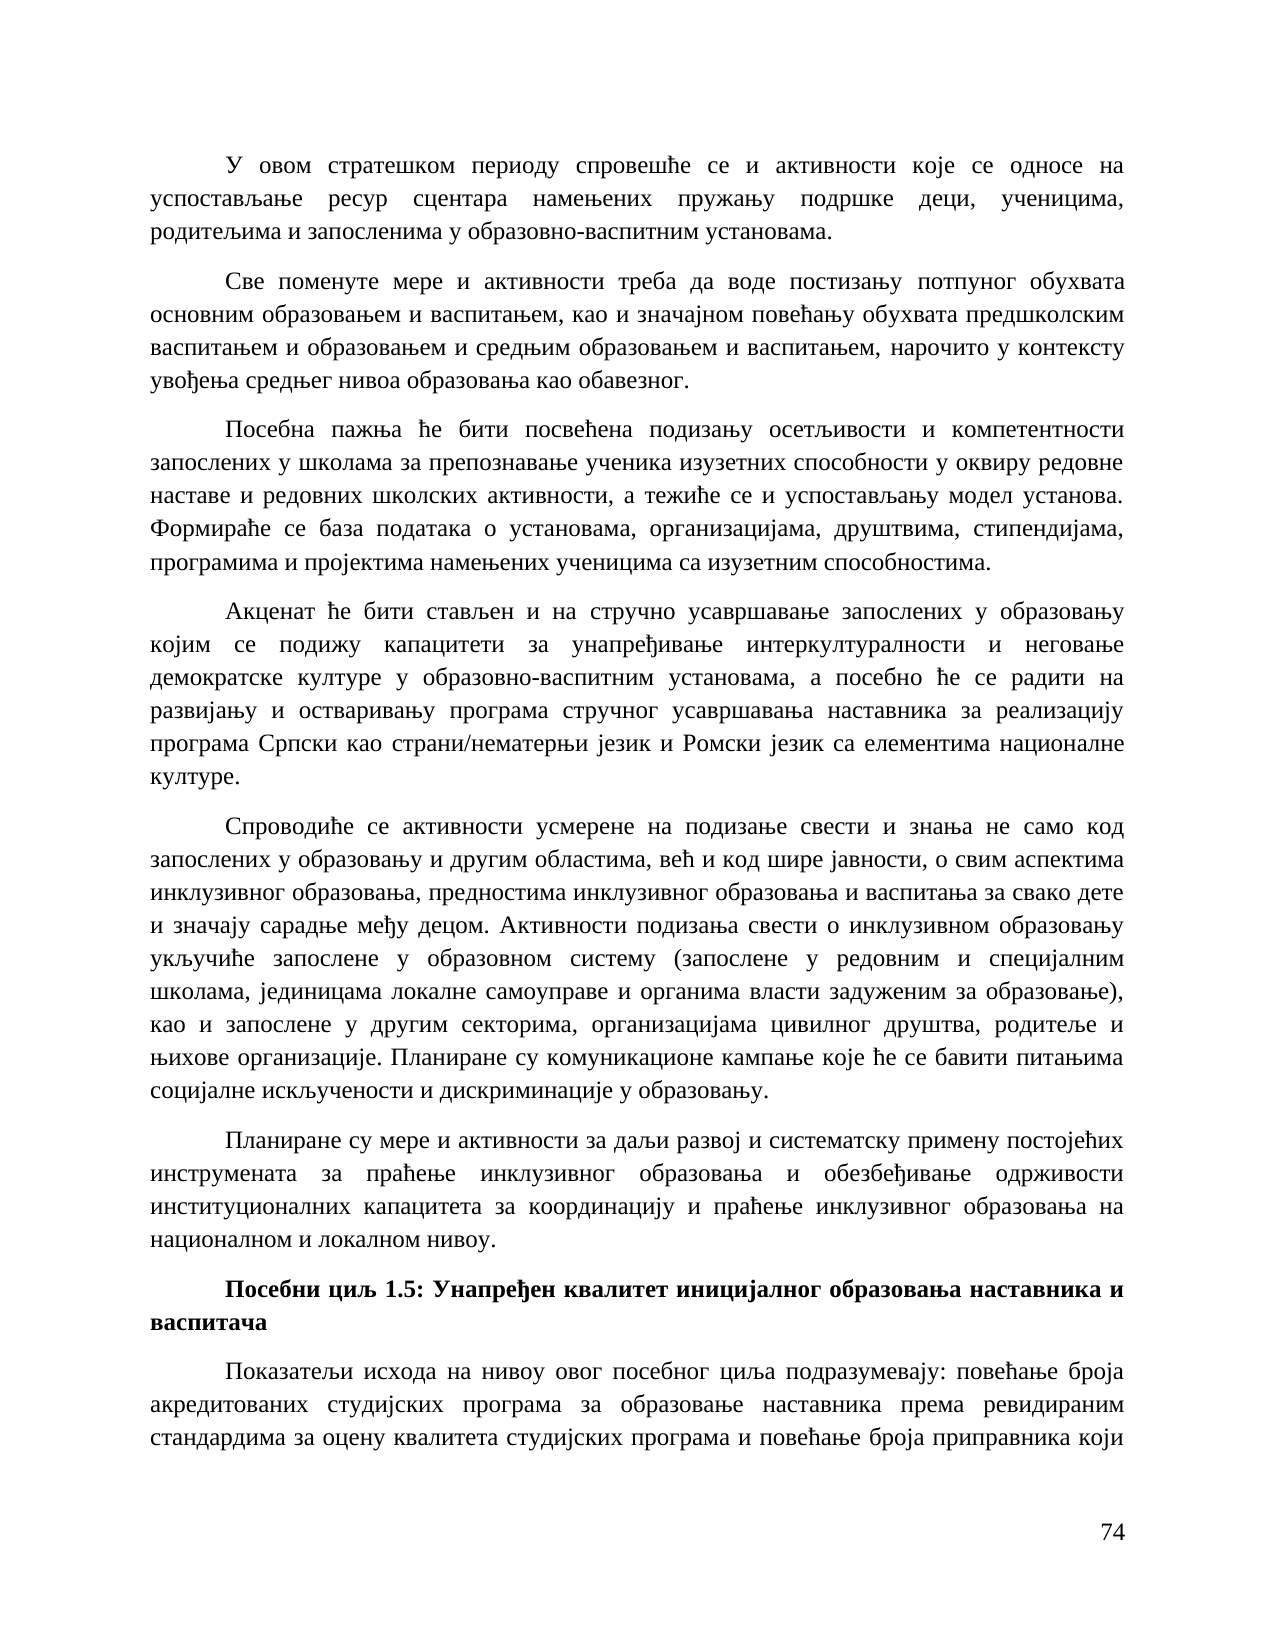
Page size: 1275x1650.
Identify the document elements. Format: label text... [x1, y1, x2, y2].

text У овом стратешком периоду спровешће се и активности које се односе на успостављање ресур сцентара намењених пружању подршке деци, ученицима, родитељима и запосленима у образовно-васпитним установама. [150, 150, 1125, 245]
text Спроводиће се активности усмерене на подизање свести и знања не само код запослених у образовању и другим областима, већ и код шире јавности, о свим аспектима инклузивног образовања, предностима инклузивног образовања и васпитања за свако дете и значају сарадње међу децом. Активности подизања свести о инклузивном образовању укључиће запослене у образовном систему (запослене у редовним и специјалним школама, јединицама локалне самоуправе и органима власти задуженим за образовање), као и запослене у другим секторима, организацијама цивилног друштва, родитеље и њихове организације. Планиране су комуникационе кампање које ће се бавити питањима социјалне искључености и дискриминације у образовању. [150, 811, 1125, 1104]
text Посебна пажња ће бити посвећена подизању осетљивости и компетентности запослених у школама за препознавање ученика изузетних способности у оквиру редовне наставе и редовних школских активности, а тежиће се и успостављању модел установа. Формираће се база података о установама, организацијама, друштвима, стипендијама, програмима и пројектима намењених ученицима са изузетним способностима. [150, 414, 1125, 575]
text Планиране су мере и активности за даљи развој и систематску примену постојећих инструмената за праћење инклузивног образовања и обезбеђивање одрживости институционалних капацитета за координацију и праћење инклузивног образовања на националном и локалном нивоу. [150, 1125, 1125, 1253]
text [150, 1356, 1125, 1451]
text Акценат ће бити стављен и на стручно усавршавање запослених у образовању којим се подижу капацитети за унапређивање интеркултуралности и неговање демократске културе у образовно-васпитним установама, а посебно ће се радити на развијању и остваривању програма стручног усавршавања наставника за реализацију програма Српски као страни/нематерњи језик и Ромски језик са елементима националне културе. [150, 596, 1125, 790]
text Посебни циљ 1.5: Унапређен квалитет иницијалног образовања наставника и васпитача [150, 1274, 1125, 1335]
text Све поменуте мере и активности треба да воде постизању потпуног обухвата основним образовањем и васпитањем, као и значајном повећању обухвата предшколским васпитањем и образовањем и средњим образовањем и васпитањем, нарочито у контексту увођења средњег нивоа образовања као обавезног. [150, 266, 1125, 393]
